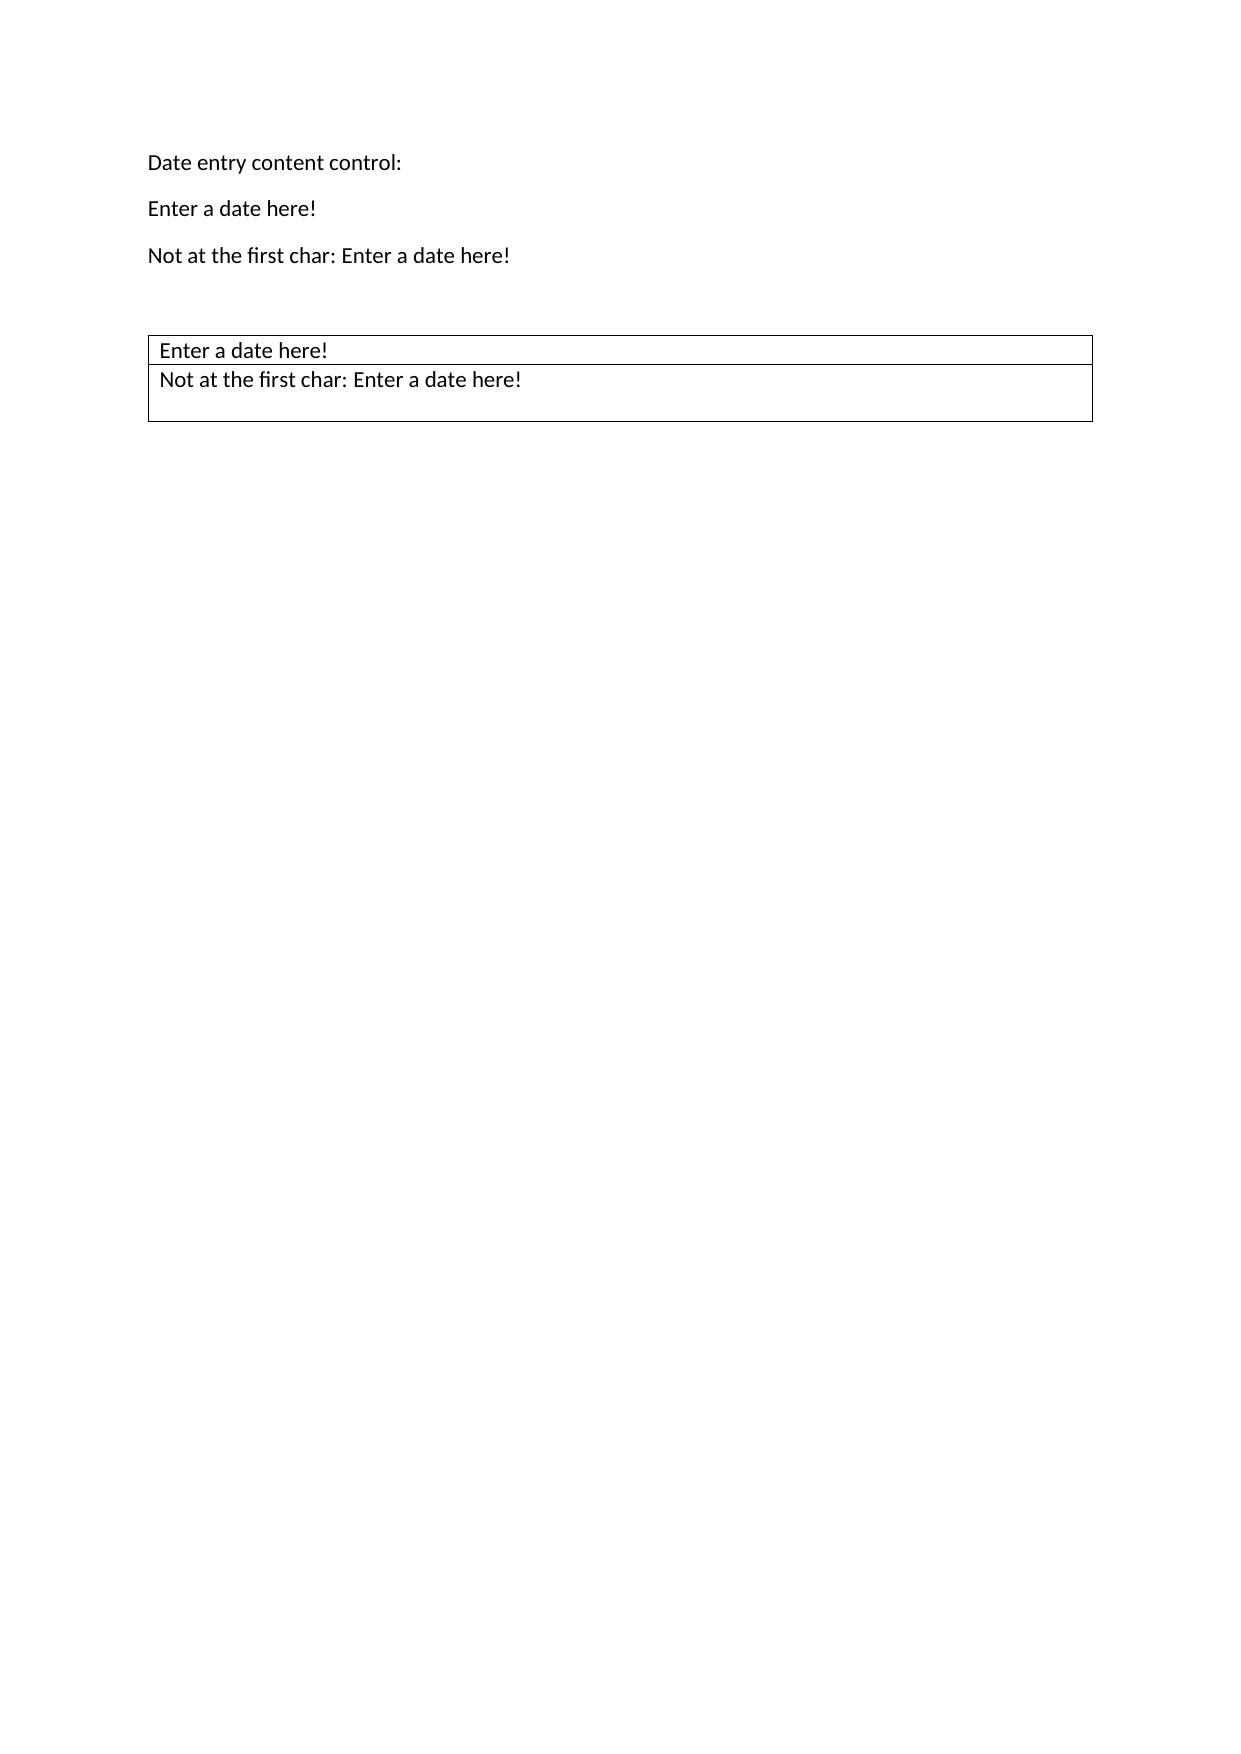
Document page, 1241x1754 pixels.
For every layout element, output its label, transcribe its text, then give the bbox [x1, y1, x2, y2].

table_header [149, 336, 1092, 364]
text Date entry content control: [148, 148, 1093, 176]
table_cell Not at the first char: [149, 365, 1092, 421]
text Not at the first char: [148, 241, 1093, 269]
